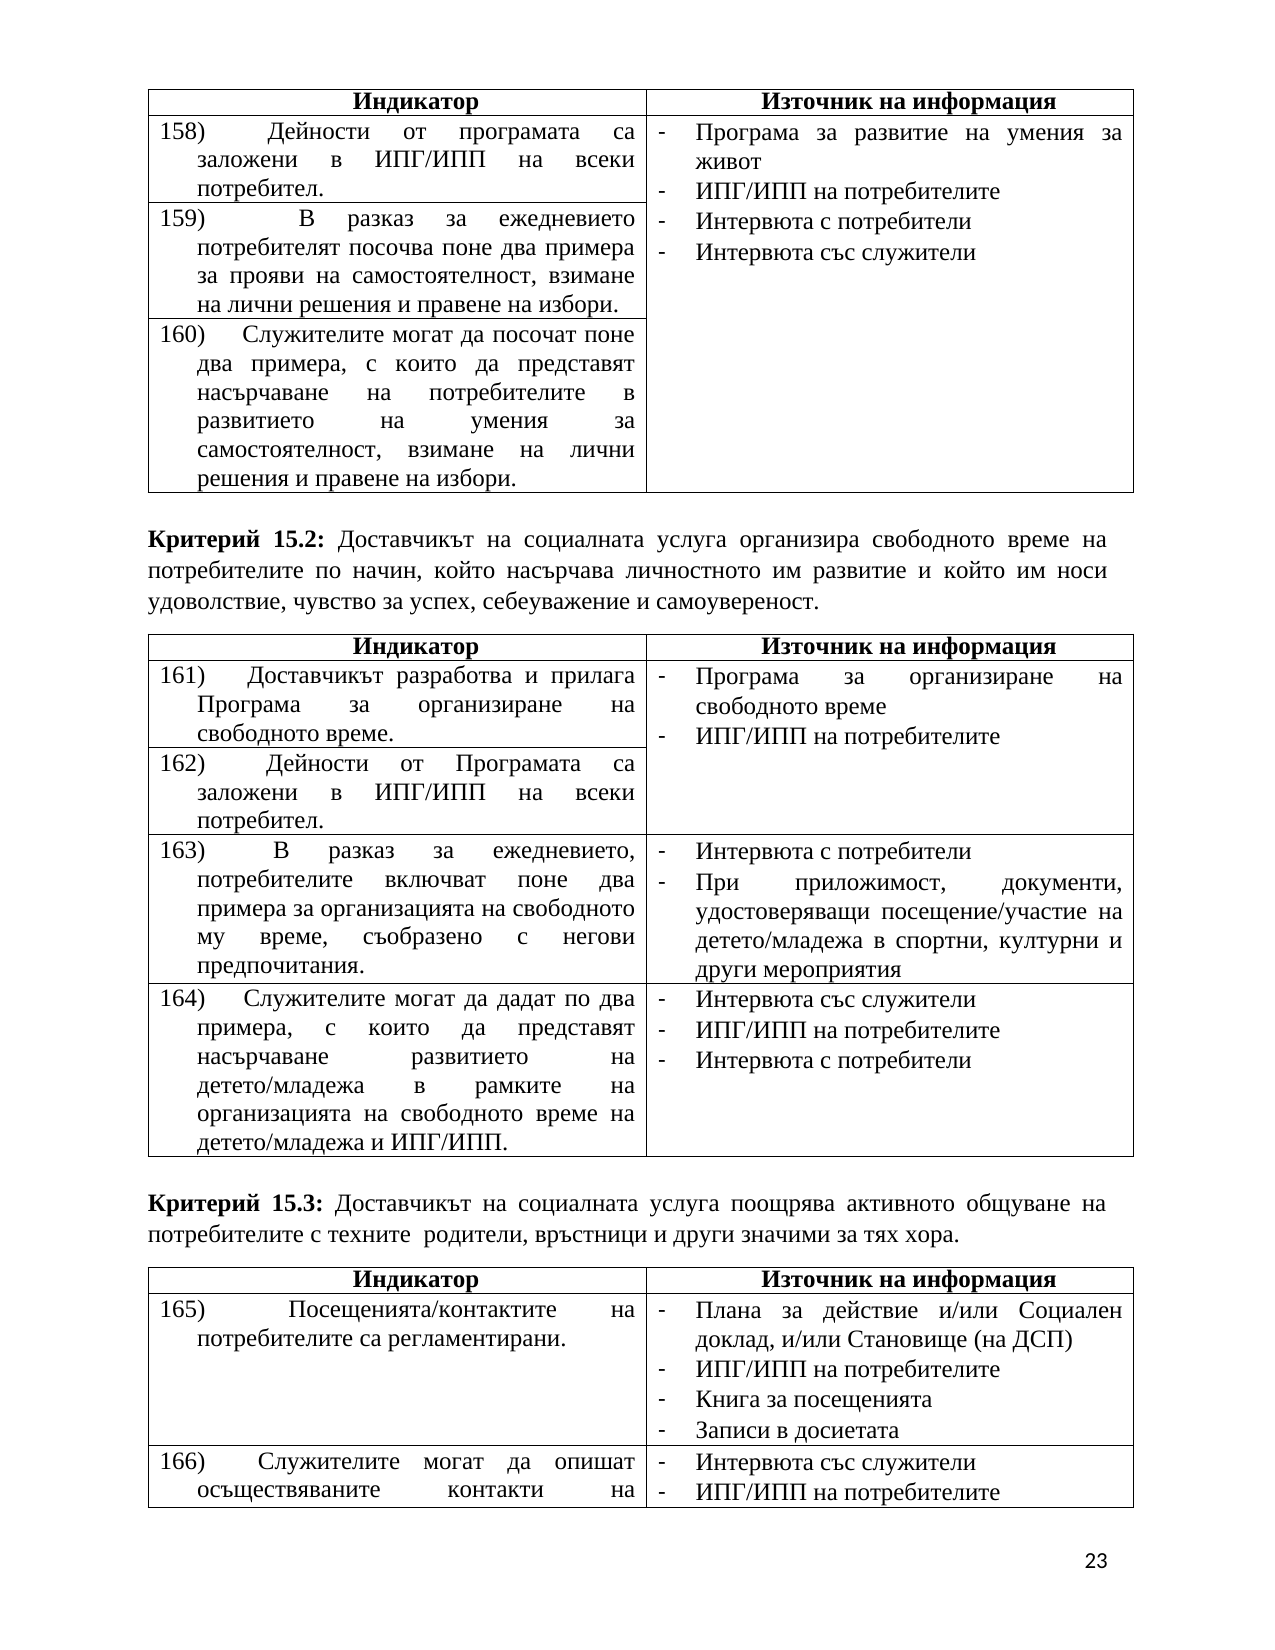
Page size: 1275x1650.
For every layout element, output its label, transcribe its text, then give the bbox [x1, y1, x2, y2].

table_cell Програма за организиране на свободното време ИПГ/ИПП на потребителите [647, 661, 1133, 834]
table_header Източник на информация [647, 1268, 1133, 1293]
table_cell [149, 1446, 646, 1507]
text Критерий 15.3: Доставчикът на социалната услуга поощрява активното общуване на потребителите с техните родители, връстници и други значими за тях хора. [148, 1188, 1107, 1248]
table_cell Служителите могат да посочат поне два примера, с които да представят насърчаване на потребителите в развитието на умения за самостоятелност, взимане на лични решения и правене на избори. [149, 319, 646, 492]
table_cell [647, 1446, 1133, 1507]
table_cell В разказ за ежедневието, потребителите включват поне два примера за организацията на свободното му време, съобразено с негови предпочитания. [149, 835, 646, 982]
table_header Индикатор [149, 1268, 646, 1293]
table_cell Служителите могат да дадат по два примера, с които да представят насърчаване развитието на детето/младежа в рамките на организацията на свободното време на детето/младежа и ИПГ/ИПП. [149, 984, 646, 1156]
table_header Източник на информация [647, 635, 1133, 659]
text Критерий 15.2: Доставчикът на социалната услуга организира свободното време на потребителите по начин, който насърчава личностното им развитие и който им носи удоволствие, чувство за успех, себеуважение и самоувереност. [148, 524, 1107, 614]
table_cell Интервюта със служители ИПГ/ИПП на потребителите Интервюта с потребители [647, 984, 1133, 1156]
table_cell В разказ за ежедневието потребителят посочва поне два примера за прояви на самостоятелност, взимане на лични решения и правене на избори. [149, 203, 646, 318]
table_cell Плана за действие и/или Социален доклад, и/или Становище (на ДСП) ИПГ/ИПП на потребителите Книга за посещенията Записи в досиетата [647, 1294, 1133, 1445]
table_cell Посещенията/контактите на потребителите са регламентирани. [149, 1294, 646, 1445]
table_header Индикатор [149, 90, 646, 115]
table_cell Програма за развитие на умения за живот ИПГ/ИПП на потребителите Интервюта с потребители Интервюта със служители [647, 116, 1133, 492]
table_header Източник на информация [647, 90, 1133, 115]
table_cell Интервюта с потребители При приложимост, документи, удостоверяващи посещение/участие на детето/младежа в спортни, културни и други мероприятия [647, 835, 1133, 982]
table_header Индикатор [149, 635, 646, 659]
table_cell Доставчикът разработва и прилага Програма за организиране на свободното време. [149, 661, 646, 747]
table_cell Дейности от Програмата са заложени в ИПГ/ИПП на всеки потребител. [149, 748, 646, 834]
table_cell Дейности от програмата са заложени в ИПГ/ИПП на всеки потребител. [149, 116, 646, 202]
